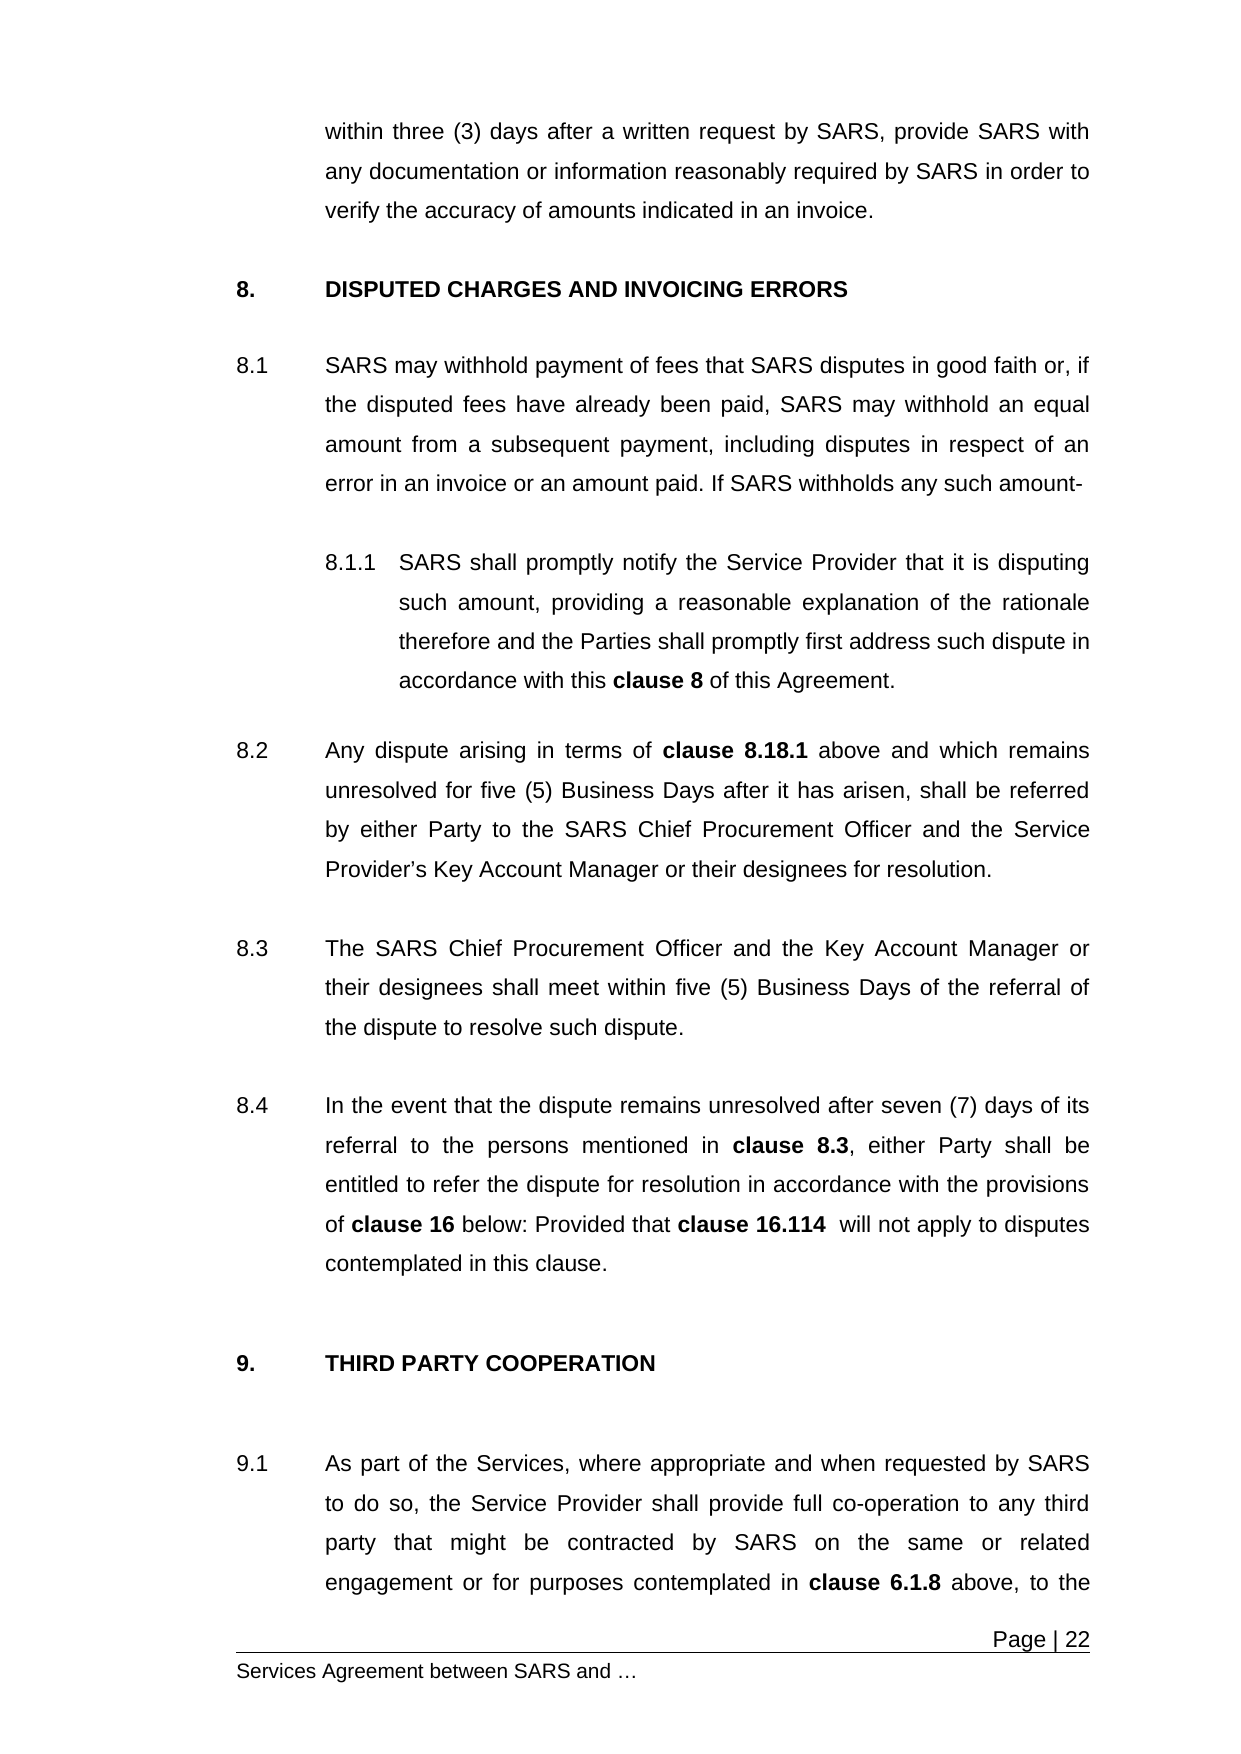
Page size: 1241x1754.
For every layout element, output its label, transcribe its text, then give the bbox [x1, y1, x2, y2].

list SARS shall promptly notify the Service Provider that it is disputing such amount, providing a reasonable explanation of the rationale therefore and the Parties shall promptly first address such dispute in accordance with this clause 8 of this Agreement. [325, 549, 1090, 694]
list SARS may withhold payment of fees that SARS disputes in good faith or, if the disputed fees have already been paid, SARS may withhold an equal amount from a subsequent payment, including disputes in respect of an error in an invoice or an amount paid. If SARS withholds any such amount- [236, 352, 1090, 496]
list Any dispute arising in terms of clause 8.1 above and which remains unresolved for five (5) Business Days after it has arisen, shall be referred by either Party to the SARS Chief Procurement Officer and the Service Provider’s Key Account Manager or their designees for resolution. [236, 737, 1090, 882]
list In the event that the dispute remains unresolved after seven (7) days of its referral to the persons mentioned in clause 8.4, either Party shall be entitled to refer the dispute for resolution in accordance with the provisions of clause 16 below: Provided that clause 16.1 will not apply to disputes contemplated in this clause. [236, 1092, 1090, 1277]
list DISPUTED CHARGES AND INVOICING ERRORS [236, 276, 1090, 302]
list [236, 1450, 1090, 1595]
list THIRD PARTY COOPERATION [236, 1350, 1090, 1377]
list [236, 118, 1090, 223]
list The SARS Chief Procurement Officer and the Key Account Manager or their designees shall meet within five (5) Business Days of the referral of the dispute to resolve such dispute. [236, 934, 1090, 1040]
